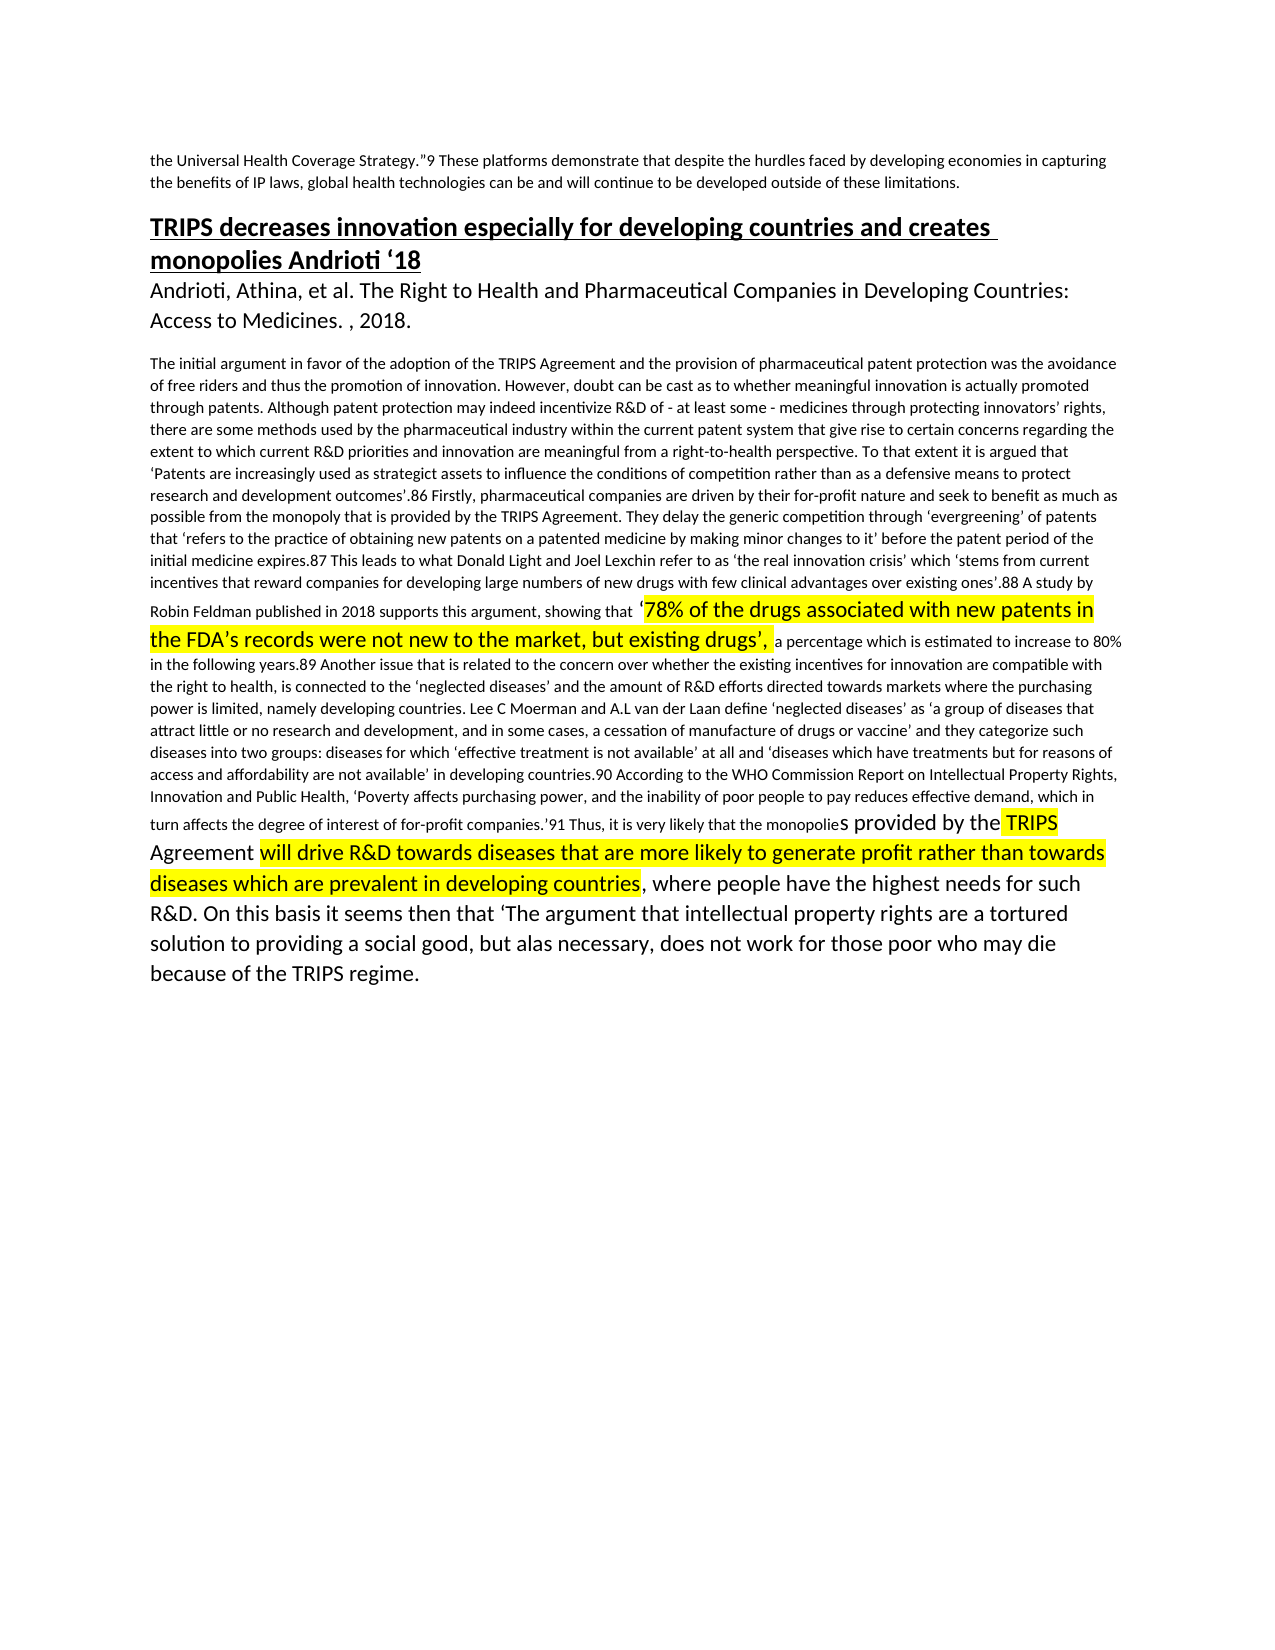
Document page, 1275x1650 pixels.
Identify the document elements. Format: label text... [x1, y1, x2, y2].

text TRIPS decreases innovation especially for developing countries and creates monopolies Andrioti ‘18 [150, 210, 1125, 276]
text Andrioti, Athina, et al. The Right to Health and Pharmaceutical Companies in Developing Countries: Access to Medicines. , 2018. [150, 276, 1125, 335]
text ‌The initial argument in favor of the adoption of the TRIPS Agreement and the provision of pharmaceutical patent protection was the avoidance of free riders and thus the promotion of innovation. However, doubt can be cast as to whether meaningful innovation is actually promoted through patents. Although patent protection may indeed incentivize R&D of - at least some - medicines through protecting innovators’ rights, there are some methods used by the pharmaceutical industry within the current patent system that give rise to certain concerns regarding the extent to which current R&D priorities and innovation are meaningful from a right-to-health perspective. To that extent it is argued that ‘Patents are increasingly used as strategict assets to influence the conditions of competition rather than as a defensive means to protect research and development outcomes’.86 Firstly, pharmaceutical companies are driven by their for-profit nature and seek to benefit as much as possible from the monopoly that is provided by the TRIPS Agreement. They delay the generic competition through ‘evergreening’ of patents that ‘refers to the practice of obtaining new patents on a patented medicine by making minor changes to it’ before the patent period of the initial medicine expires.87 This leads to what Donald Light and Joel Lexchin refer to as ‘the real innovation crisis’ which ‘stems from current incentives that reward companies for developing large numbers of new drugs with few clinical advantages over existing ones’.88 A study by Robin Feldman published in 2018 supports this argument, showing that ‘78% of the drugs associated with new patents in the FDA’s records were not new to the market, but existing drugs’, a percentage which is estimated to increase to 80% in the following years.89 Another issue that is related to the concern over whether the existing incentives for innovation are compatible with the right to health, is connected to the ‘neglected diseases’ and the amount of R&D efforts directed towards markets where the purchasing power is limited, namely developing countries. Lee C Moerman and A.L van der Laan define ‘neglected diseases’ as ‘a group of diseases that attract little or no research and development, and in some cases, a cessation of manufacture of drugs or vaccine’ and they categorize such diseases into two groups: diseases for which ‘effective treatment is not available’ at all and ‘diseases which have treatments but for reasons of access and affordability are not available’ in developing countries.90 According to the WHO Commission Report on Intellectual Property Rights, Innovation and Public Health, ‘Poverty affects purchasing power, and the inability of poor people to pay reduces effective demand, which in turn affects the degree of interest of for-profit companies.’91 Thus, it is very likely that the monopolies provided by the TRIPS Agreement will drive R&D towards diseases that are more likely to generate profit rather than towards diseases which are prevalent in developing countries, where people have the highest needs for such R&D. On this basis it seems then that ‘The argument that intellectual property rights are a tortured solution to providing a social good, but alas necessary, does not work for those poor who may die because of the TRIPS regime. [150, 353, 1125, 987]
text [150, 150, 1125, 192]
